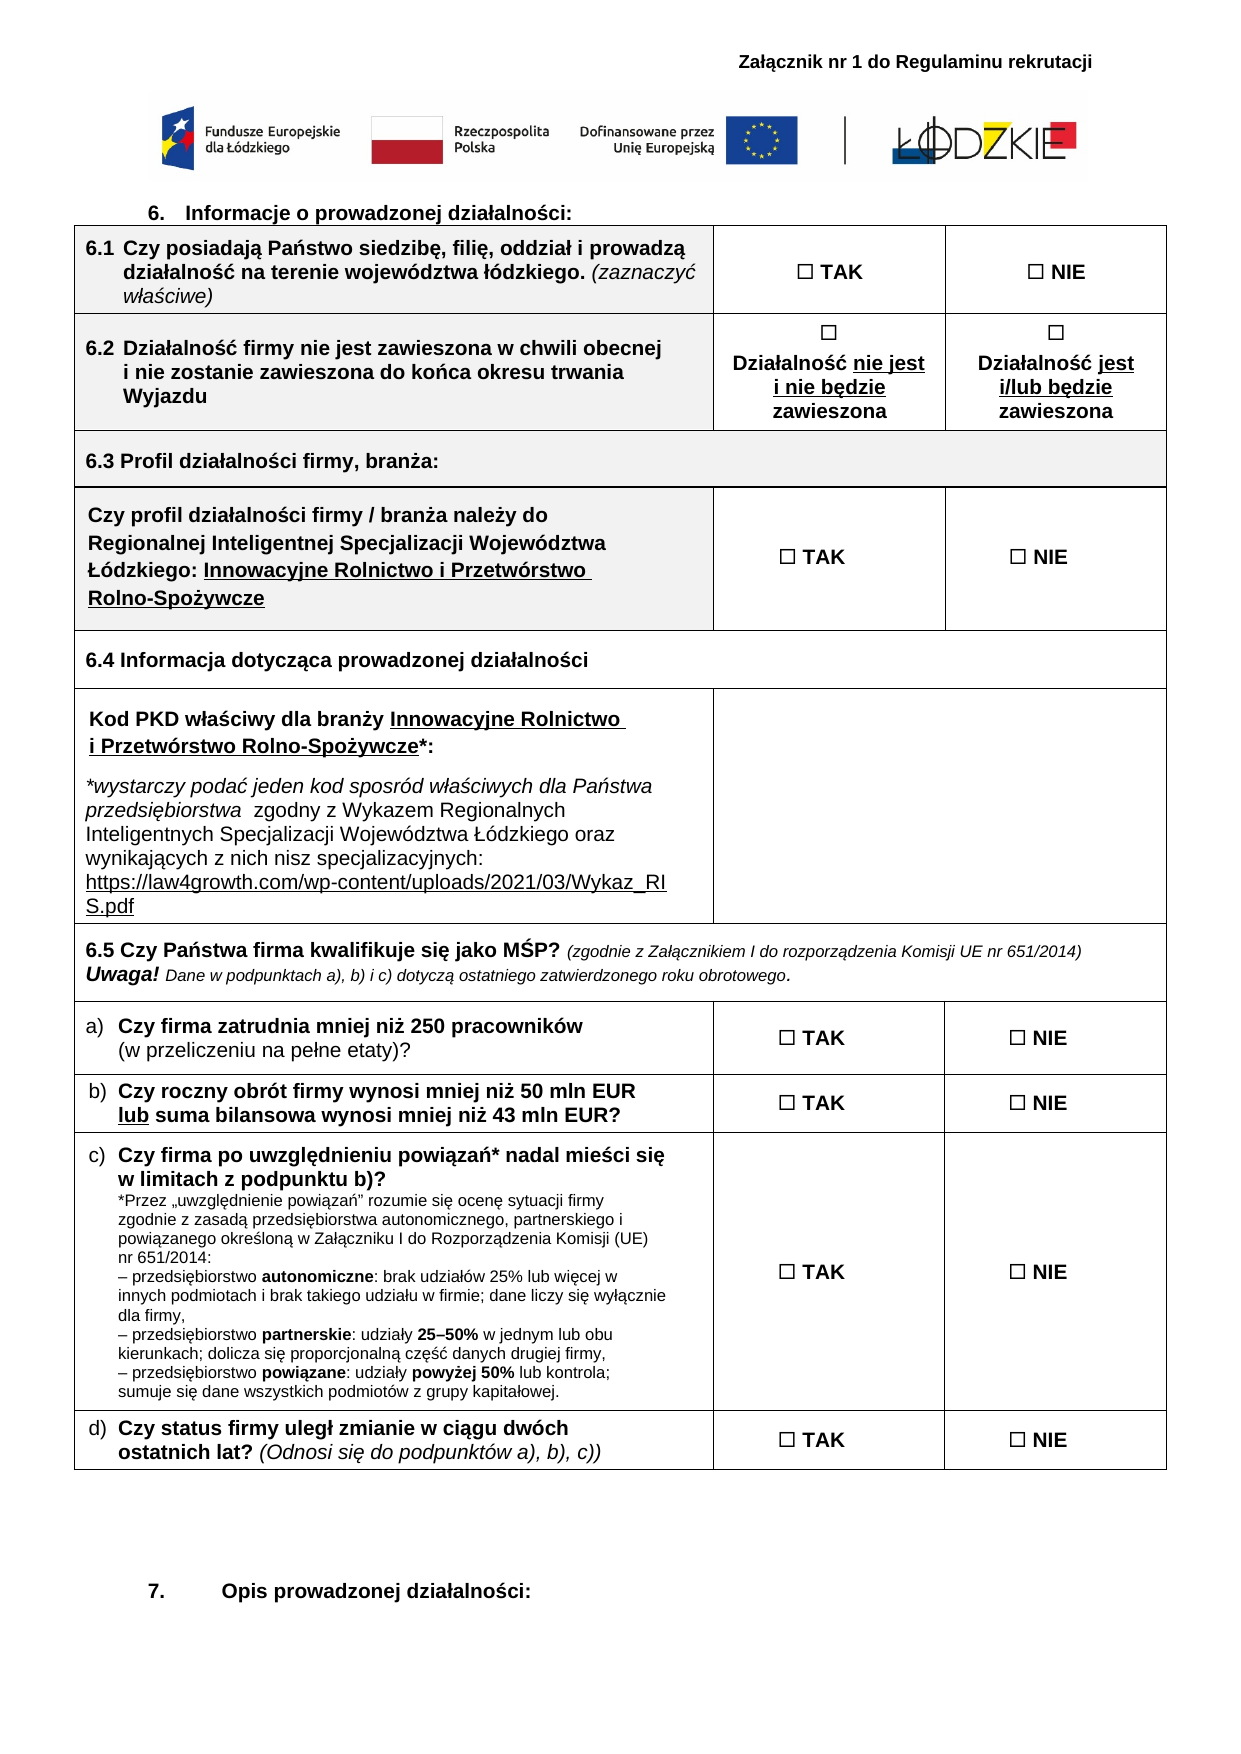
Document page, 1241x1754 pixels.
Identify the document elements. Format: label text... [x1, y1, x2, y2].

table_cell Czy profil działalności firmy / branża należy do Regionalnej Inteligentnej Specjalizacji Województwa Łódzkiego: Innowacyjne Rolnictwo i Przetwórstwo Rolno-Spożywcze [75, 488, 713, 630]
table_cell Czy status firmy uległ zmianie w ciągu dwóch ostatnich lat? (Odnosi się do podpunktów a), b), c)) [75, 1411, 713, 1469]
table_cell NIE [945, 1075, 1166, 1132]
list Opis prowadzonej działalności: [148, 1579, 1093, 1603]
table_cell TAK [714, 1411, 944, 1469]
table_cell [714, 689, 1166, 923]
picture [146, 90, 1087, 181]
table_cell Kod PKD właściwy dla branży Innowacyjne Rolnictwo i Przetwórstwo Rolno-Spożywcze*: *wystarczy podać jeden kod sposród właściwych dla Państwa przedsiębiorstwa zgodny z Wykazem Regionalnych Inteligentnych Specjalizacji Województwa Łódzkiego oraz wynikających z nich nisz specjalizacyjnych: https://law4growth.com/wp-content/uploads/2021/03/Wykaz_RIS.pdf [75, 689, 713, 923]
table_cell TAK [714, 1133, 944, 1410]
table_cell 6.3 Profil działalności firmy, branża: [75, 431, 1166, 486]
table_cell Działalność jest i/lub będzie zawieszona [946, 314, 1166, 429]
table_header TAK [714, 226, 945, 313]
table_cell TAK [714, 1002, 944, 1073]
table_cell Czy roczny obrót firmy wynosi mniej niż 50 mln EUR lub suma bilansowa wynosi mniej niż 43 mln EUR? [75, 1075, 713, 1132]
table_cell NIE [945, 1002, 1166, 1073]
table_cell Działalność nie jest i nie będzie zawieszona [714, 314, 945, 429]
table_cell 6.5 Czy Państwa firma kwalifikuje się jako MŚP? (zgodnie z Załącznikiem I do rozporządzenia Komisji UE nr 651/2014) Uwaga! Dane w podpunktach a), b) i c) dotyczą ostatniego zatwierdzonego roku obrotowego. [75, 924, 1166, 1001]
table_cell TAK [714, 488, 945, 630]
table_cell 6.4 Informacja dotycząca prowadzonej działalności [75, 631, 1166, 688]
table_cell Działalność firmy nie jest zawieszona w chwili obecnej i nie zostanie zawieszona do końca okresu trwania Wyjazdu [75, 314, 713, 429]
table_cell NIE [945, 1411, 1166, 1469]
list Informacje o prowadzonej działalności: [148, 177, 1093, 225]
table_header NIE [946, 226, 1166, 313]
table_cell Czy firma zatrudnia mniej niż 250 pracowników (w przeliczeniu na pełne etaty)? [75, 1002, 713, 1073]
table_cell Czy firma po uwzględnieniu powiązań* nadal mieści się w limitach z podpunktu b)? *Przez „uwzględnienie powiązań” rozumie się ocenę sytuacji firmy zgodnie z zasadą przedsiębiorstwa autonomicznego, partnerskiego i powiązanego określoną w Załączniku I do Rozporządzenia Komisji (UE) nr 651/2014: – przedsiębiorstwo autonomiczne: brak udziałów 25% lub więcej w innych podmiotach i brak takiego udziału w firmie; dane liczy się wyłącznie dla firmy, – przedsiębiorstwo partnerskie: udziały 25–50% w jednym lub obu kierunkach; dolicza się proporcjonalną część danych drugiej firmy, – przedsiębiorstwo powiązane: udziały powyżej 50% lub kontrola; sumuje się dane wszystkich podmiotów z grupy kapitałowej. [75, 1133, 713, 1410]
table_cell NIE [945, 1133, 1166, 1410]
table_cell TAK [714, 1075, 944, 1132]
table_header Czy posiadają Państwo siedzibę, filię, oddział i prowadzą działalność na terenie województwa łódzkiego. (zaznaczyć właściwe) [75, 226, 713, 313]
table_cell NIE [946, 488, 1166, 630]
